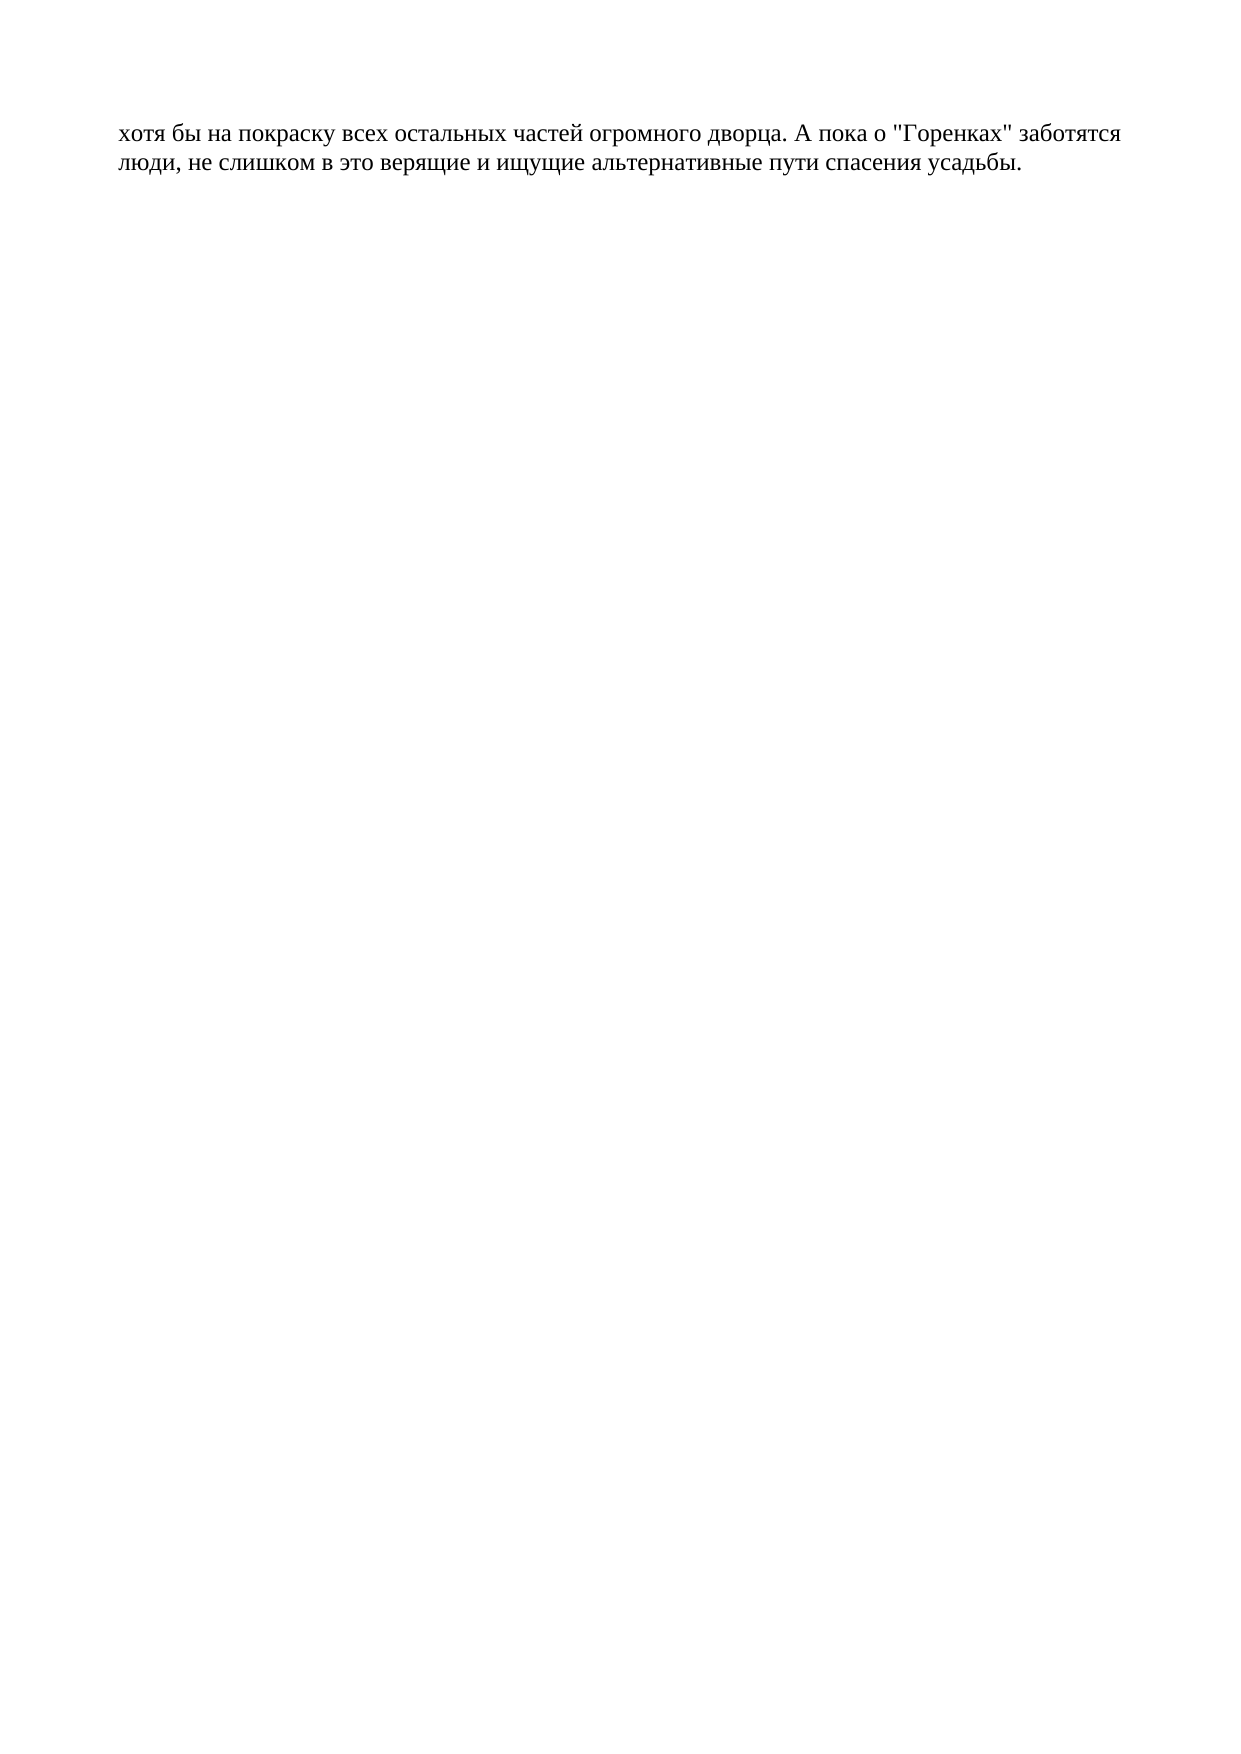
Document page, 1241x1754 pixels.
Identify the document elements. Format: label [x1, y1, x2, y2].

text [118, 118, 1122, 176]
